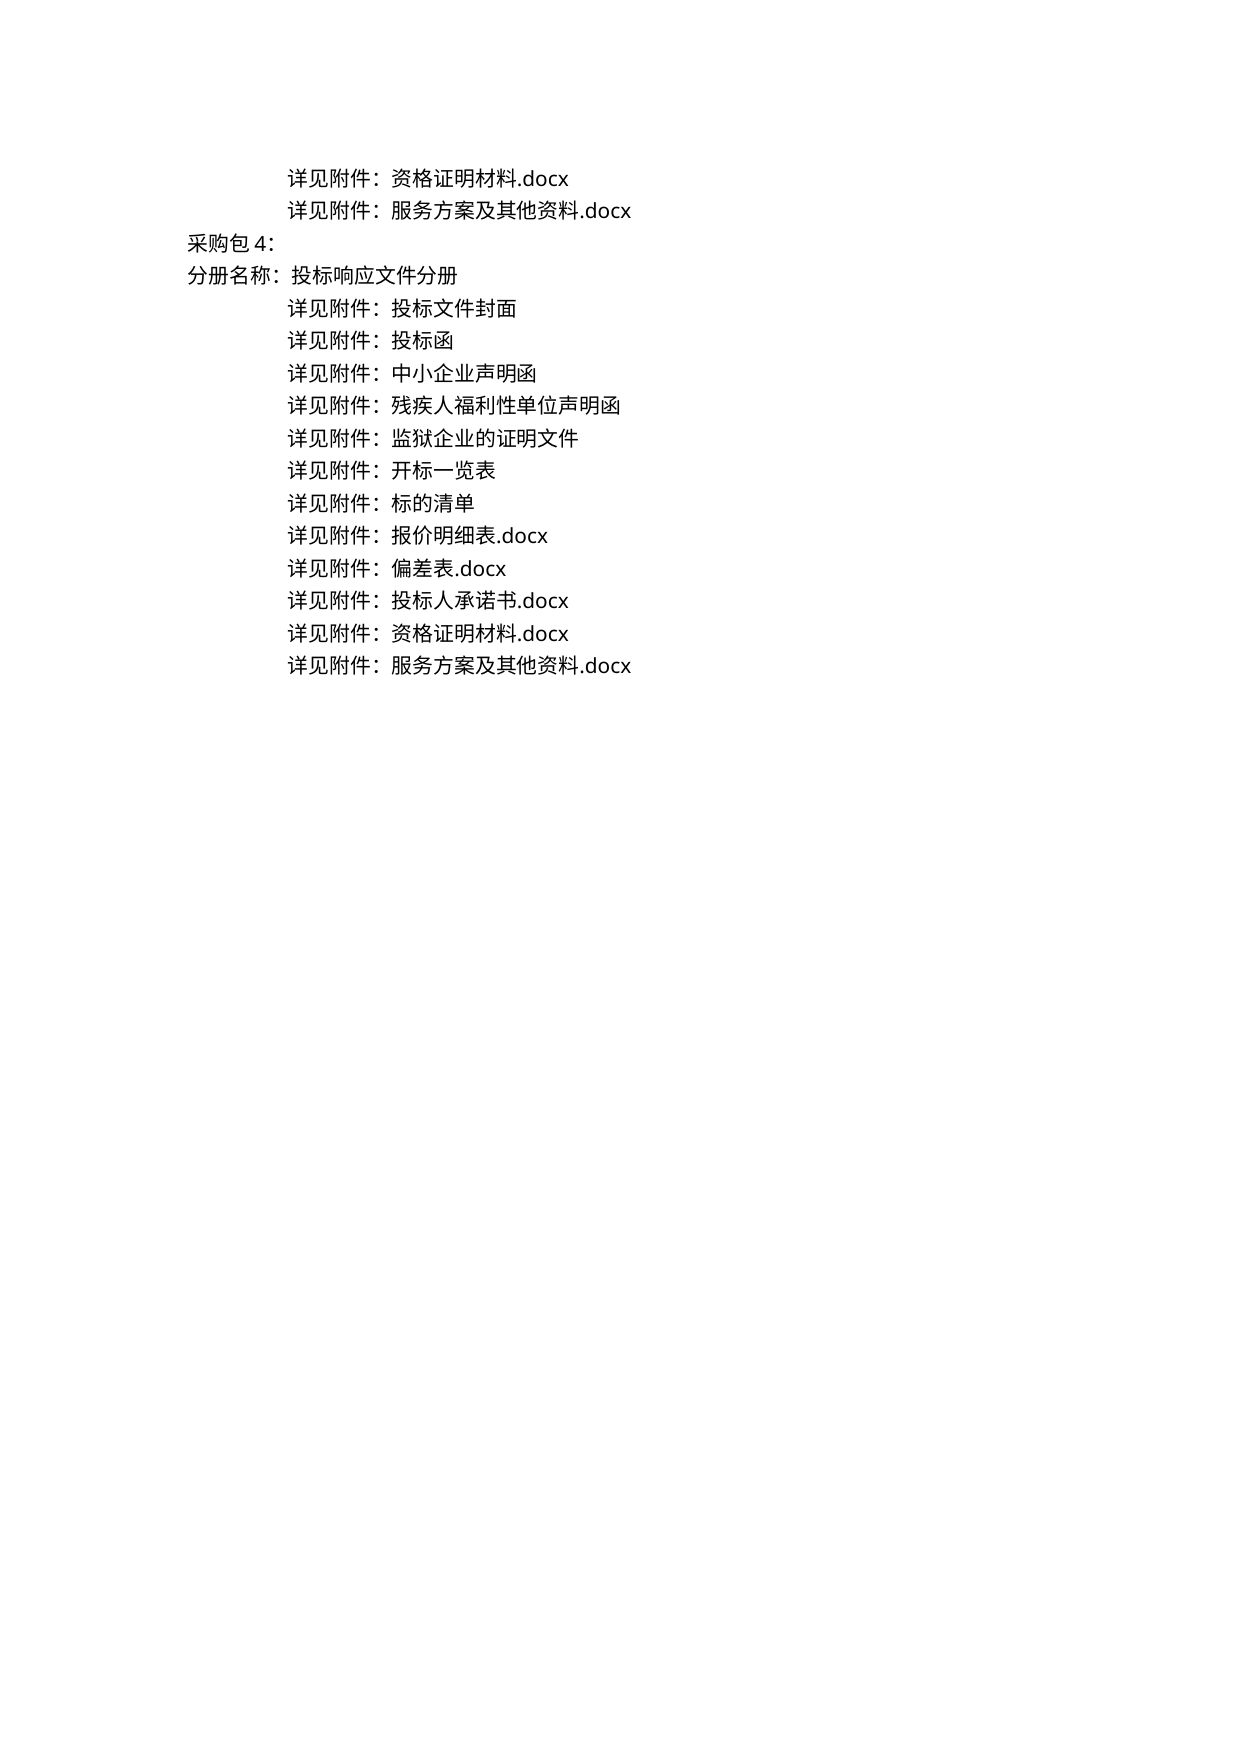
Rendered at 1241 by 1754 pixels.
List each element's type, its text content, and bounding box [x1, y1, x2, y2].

text 详见附件：开标一览表 [187, 454, 1053, 487]
text 详见附件：投标文件封面 [187, 292, 1053, 324]
text 详见附件：偏差表.docx [187, 552, 1053, 584]
text 采购包4： [187, 227, 1053, 259]
text 详见附件：监狱企业的证明文件 [187, 422, 1053, 454]
text 详见附件：残疾人福利性单位声明函 [187, 389, 1053, 422]
text 详见附件：投标人承诺书.docx [187, 584, 1053, 617]
text 详见附件：投标函 [187, 324, 1053, 357]
text 详见附件：服务方案及其他资料.docx [187, 649, 1053, 682]
text 分册名称：投标响应文件分册 [187, 259, 1053, 292]
text 详见附件：服务方案及其他资料.docx [187, 194, 1053, 227]
text 详见附件：资格证明材料.docx [187, 162, 1053, 194]
text 详见附件：标的清单 [187, 487, 1053, 519]
text 详见附件：中小企业声明函 [187, 357, 1053, 389]
text 详见附件：资格证明材料.docx [187, 617, 1053, 649]
text 详见附件：报价明细表.docx [187, 519, 1053, 552]
